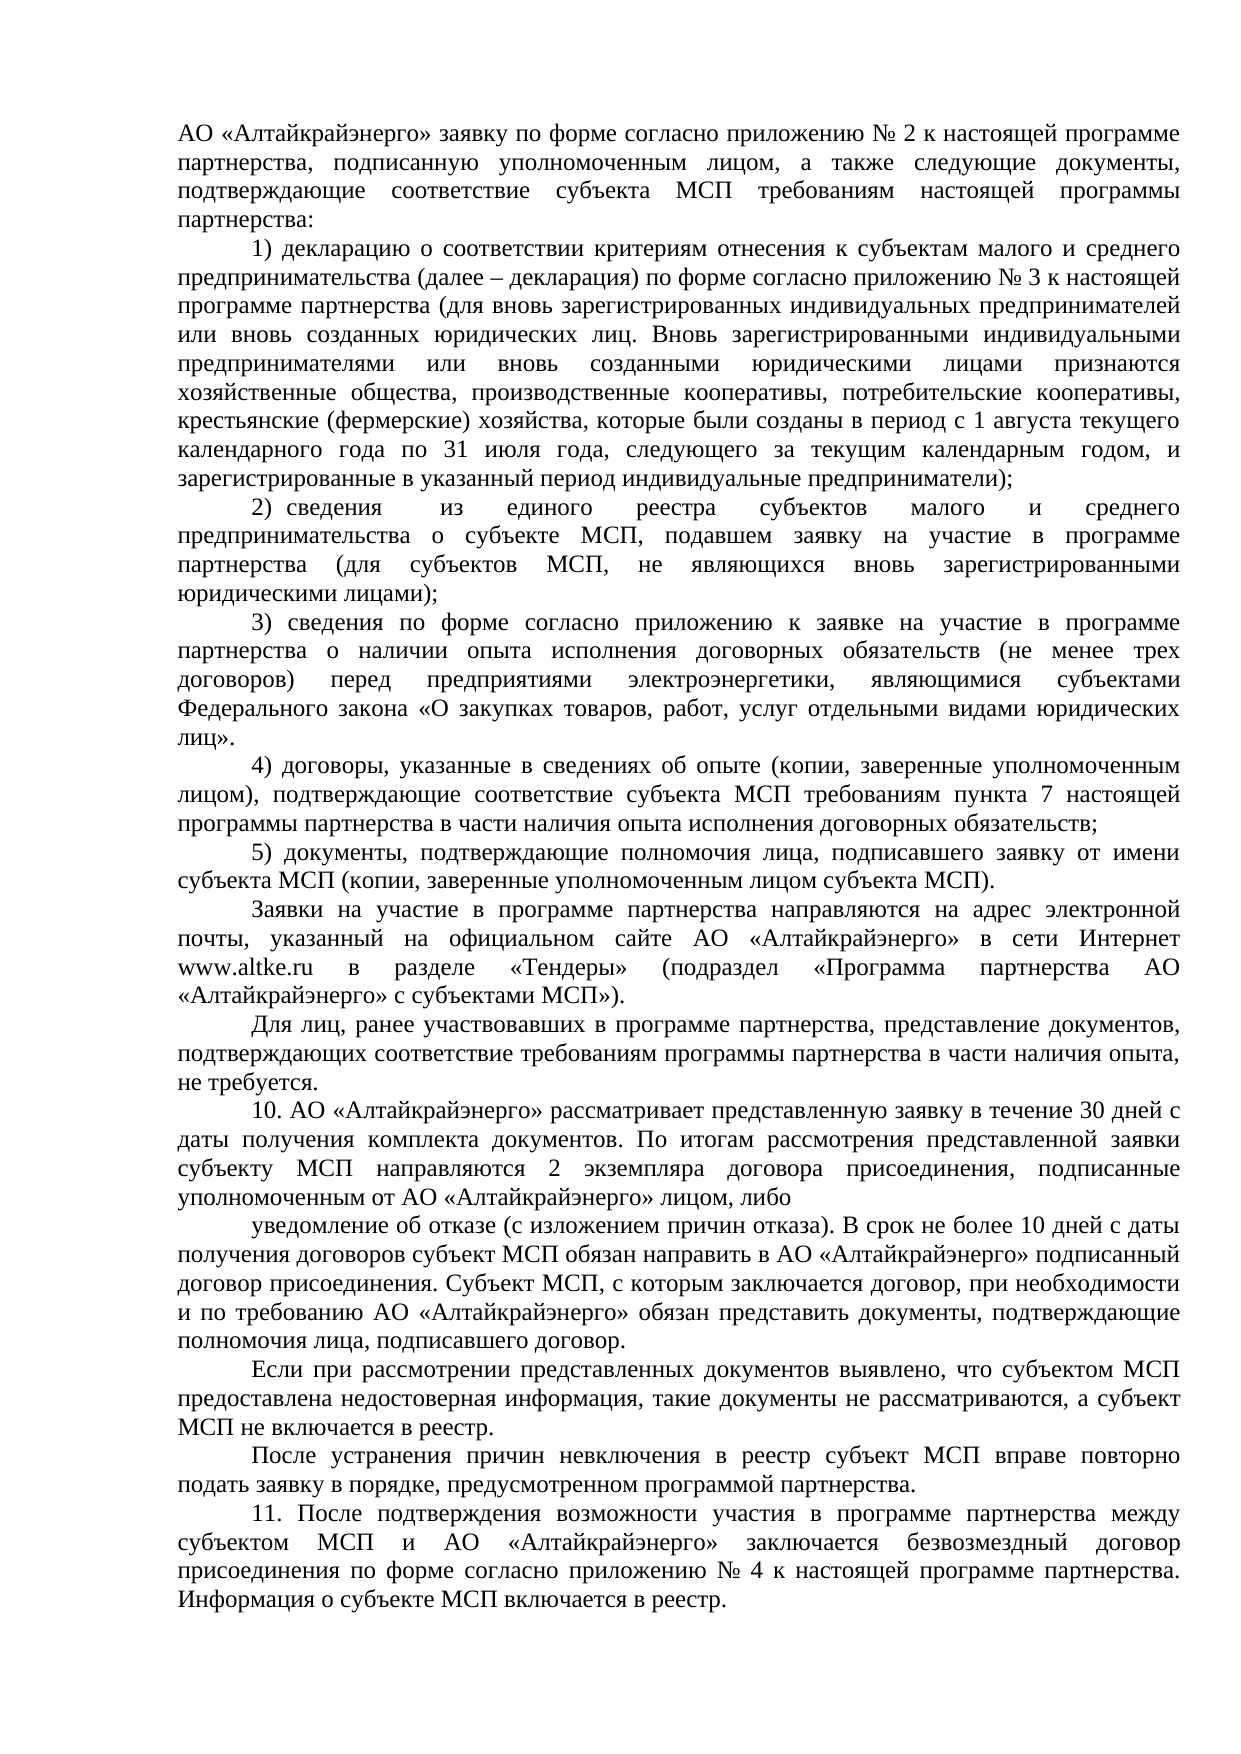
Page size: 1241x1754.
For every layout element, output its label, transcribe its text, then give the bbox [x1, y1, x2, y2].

text Заявки на участие в программе партнерства направляются на адрес электронной почты, указанный на официальном сайте АО «Алтайкрайэнерго» в сети Интернет www.altke.ru в разделе «Тендеры» (подраздел «Программа партнерства АО «Алтайкрайэнерго» с субъектами МСП»). [177, 894, 1181, 1009]
text 2) сведения из единого реестра субъектов малого и среднего предпринимательства о субъекте МСП, подавшем заявку на участие в программе партнерства (для субъектов МСП, не являющихся вновь зарегистрированными юридическими лицами); [177, 492, 1181, 607]
text уведомление об отказе (с изложением причин отказа). В срок не более 10 дней с даты получения договоров субъект МСП обязан направить в АО «Алтайкрайэнерго» подписанный договор присоединения. Субъект МСП, с которым заключается договор, при необходимости и по требованию АО «Алтайкрайэнерго» обязан представить документы, подтверждающие полномочия лица, подписавшего договор. [177, 1211, 1181, 1354]
text Если при рассмотрении представленных документов выявлено, что субъектом МСП предоставлена недостоверная информация, такие документы не рассматриваются, а субъект МСП не включается в реестр. [177, 1354, 1181, 1441]
text 4) договоры, указанные в сведениях об опыте (копии, заверенные уполномоченным лицом), подтверждающие соответствие субъекта МСП требованиям пункта 7 настоящей программы партнерства в части наличия опыта исполнения договорных обязательств; [177, 751, 1181, 837]
text 10. АО «Алтайкрайэнерго» рассматривает представленную заявку в течение 30 дней с даты получения комплекта документов. По итогам рассмотрения представленной заявки субъекту МСП направляются 2 экземпляра договора присоединения, подписанные уполномоченным от АО «Алтайкрайэнерго» лицом, либо [177, 1096, 1181, 1211]
text 11. После подтверждения возможности участия в программе партнерства между субъектом МСП и АО «Алтайкрайэнерго» заключается безвозмездный договор присоединения по форме согласно приложению № 4 к настоящей программе партнерства. Информация о субъекте МСП включается в реестр. [177, 1498, 1181, 1613]
text 3) сведения по форме согласно приложению к заявке на участие в программе партнерства о наличии опыта исполнения договорных обязательств (не менее трех договоров) перед предприятиями электроэнергетики, являющимися субъектами Федерального закона «О закупках товаров, работ, услуг отдельными видами юридических лиц». [177, 607, 1181, 751]
text Для лиц, ранее участвовавших в программе партнерства, представление документов, подтверждающих соответствие требованиям программы партнерства в части наличия опыта, не требуется. [177, 1009, 1181, 1096]
text 5) документы, подтверждающие полномочия лица, подписавшего заявку от имени субъекта МСП (копии, заверенные уполномоченным лицом субъекта МСП). [177, 837, 1181, 894]
text После устранения причин невключения в реестр субъект МСП вправе повторно подать заявку в порядке, предусмотренном программой партнерства. [177, 1441, 1181, 1498]
text 1) декларацию о соответствии критериям отнесения к субъектам малого и среднего предпринимательства (далее – декларация) по форме согласно приложению № 3 к настоящей программе партнерства (для вновь зарегистрированных индивидуальных предпринимателей или вновь созданных юридических лиц. Вновь зарегистрированными индивидуальными предпринимателями или вновь созданными юридическими лицами признаются хозяйственные общества, производственные кооперативы, потребительские кооперативы, крестьянские (фермерские) хозяйства, которые были созданы в период с 1 августа текущего календарного года по 31 июля года, следующего за текущим календарным годом, и зарегистрированные в указанный период индивидуальные предприниматели); [177, 233, 1181, 492]
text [177, 118, 1181, 233]
